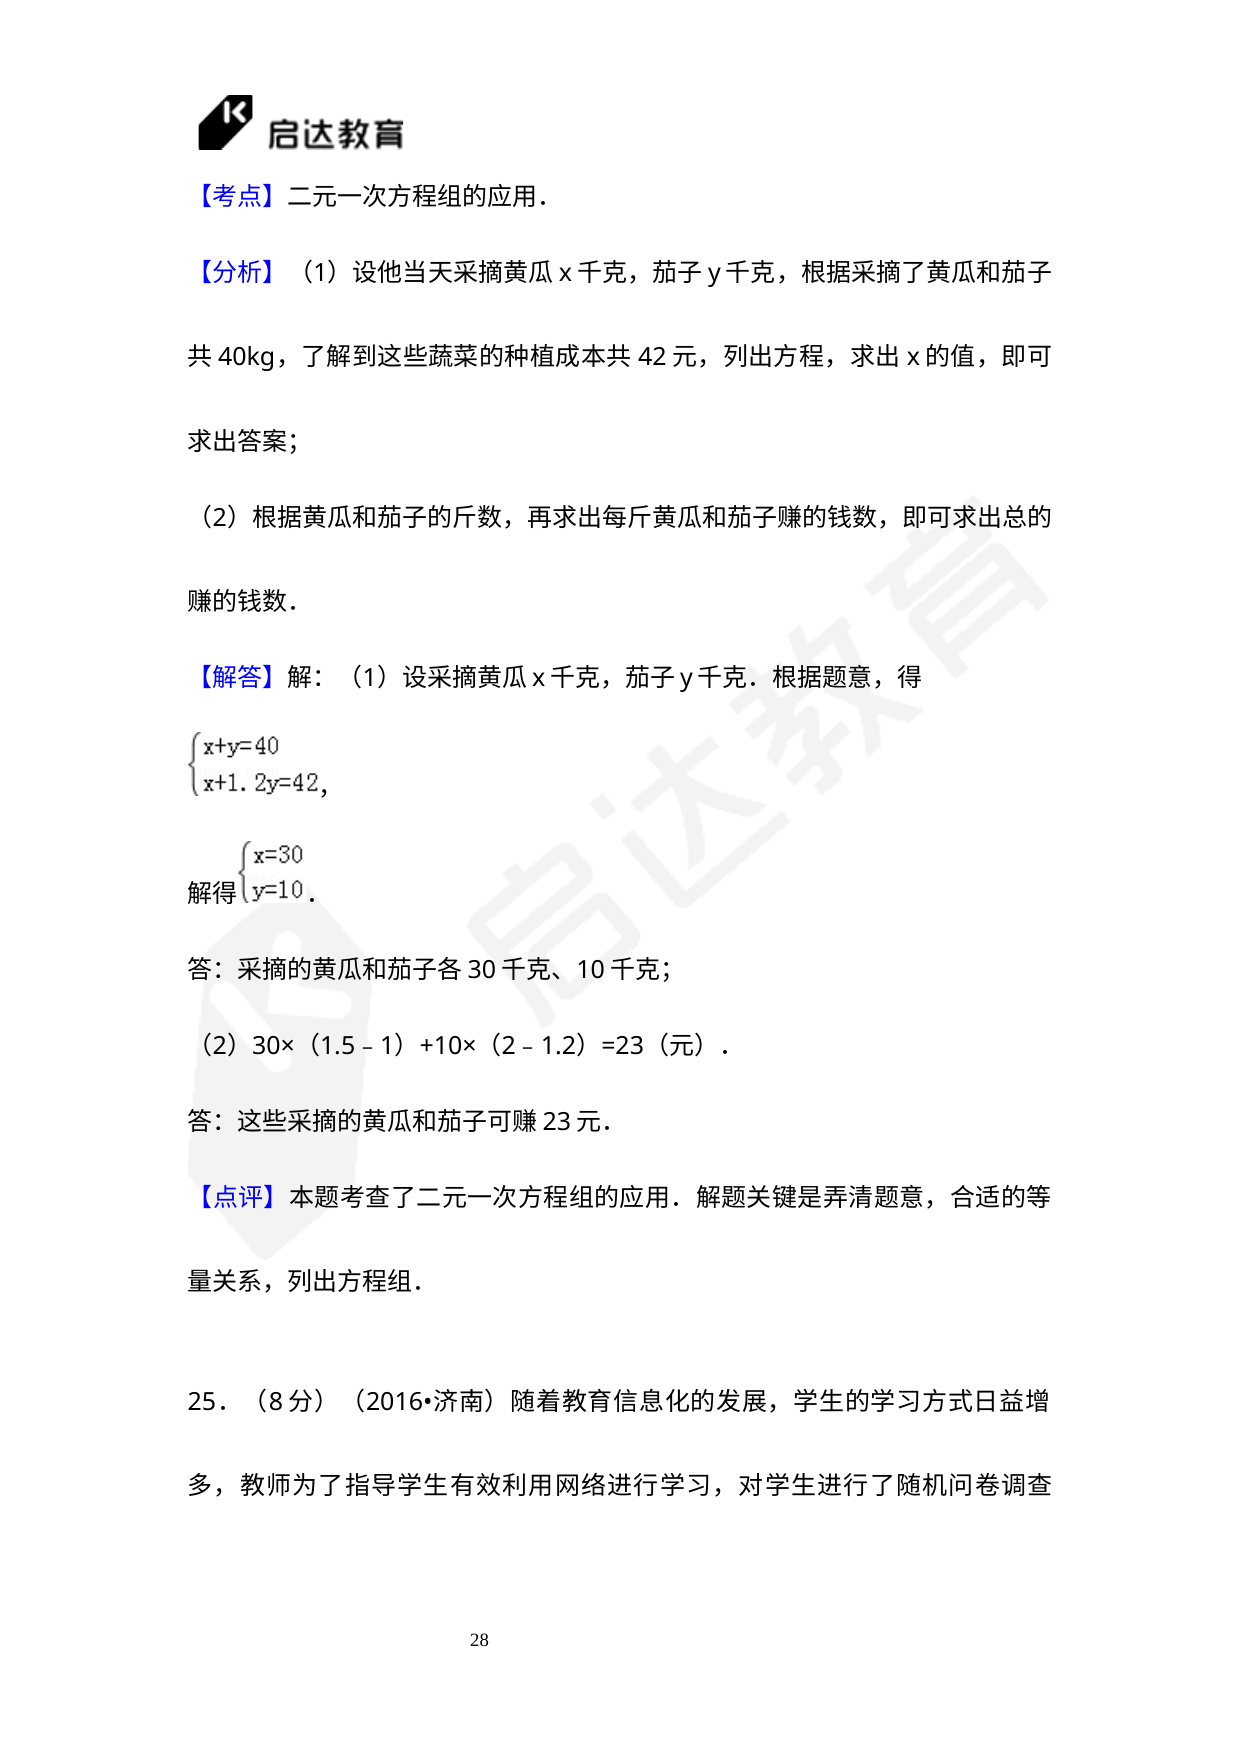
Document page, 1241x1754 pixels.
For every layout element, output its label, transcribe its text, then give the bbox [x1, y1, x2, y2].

text （2）根据黄瓜和茄子的斤数，再求出每斤黄瓜和茄子赚的钱数，即可求出总的赚的钱数． [187, 483, 1053, 632]
text 【考点】二元一次方程组的应用． [187, 162, 1053, 227]
picture [237, 841, 307, 903]
text 【解答】解：（1）设采摘黄瓜x千克，茄子y千克．根据题意，得 [187, 643, 1053, 708]
text 答：这些采摘的黄瓜和茄子可赚23元． [187, 1087, 1053, 1152]
text ， [187, 719, 1053, 816]
picture [187, 732, 319, 796]
picture [198, 95, 404, 150]
text 【分析】（1）设他当天采摘黄瓜x千克，茄子y千克，根据采摘了黄瓜和茄子共40kg，了解到这些蔬菜的种植成本共42元，列出方程，求出x的值，即可求出答案； [187, 238, 1053, 472]
text 解得． [187, 827, 1053, 924]
text 答：采摘的黄瓜和茄子各30千克、10千克； [187, 935, 1053, 1000]
text 【点评】本题考查了二元一次方程组的应用．解题关键是弄清题意，合适的等量关系，列出方程组． [187, 1163, 1053, 1312]
text 25．（8分）（2016•济南）随着教育信息化的发展，学生的学习方式日益增多，教师为了指导学生有效利用网络进行学习，对学生进行了随机问卷调查（问卷调查表如图所示），并用调查结果绘制了图1、图2两幅统计图（均不完整），请根据统计图解答以下问题： [187, 1367, 1053, 1516]
text （2）30×（1.5﹣1）+10×（2﹣1.2）=23（元）． [187, 1011, 1053, 1076]
